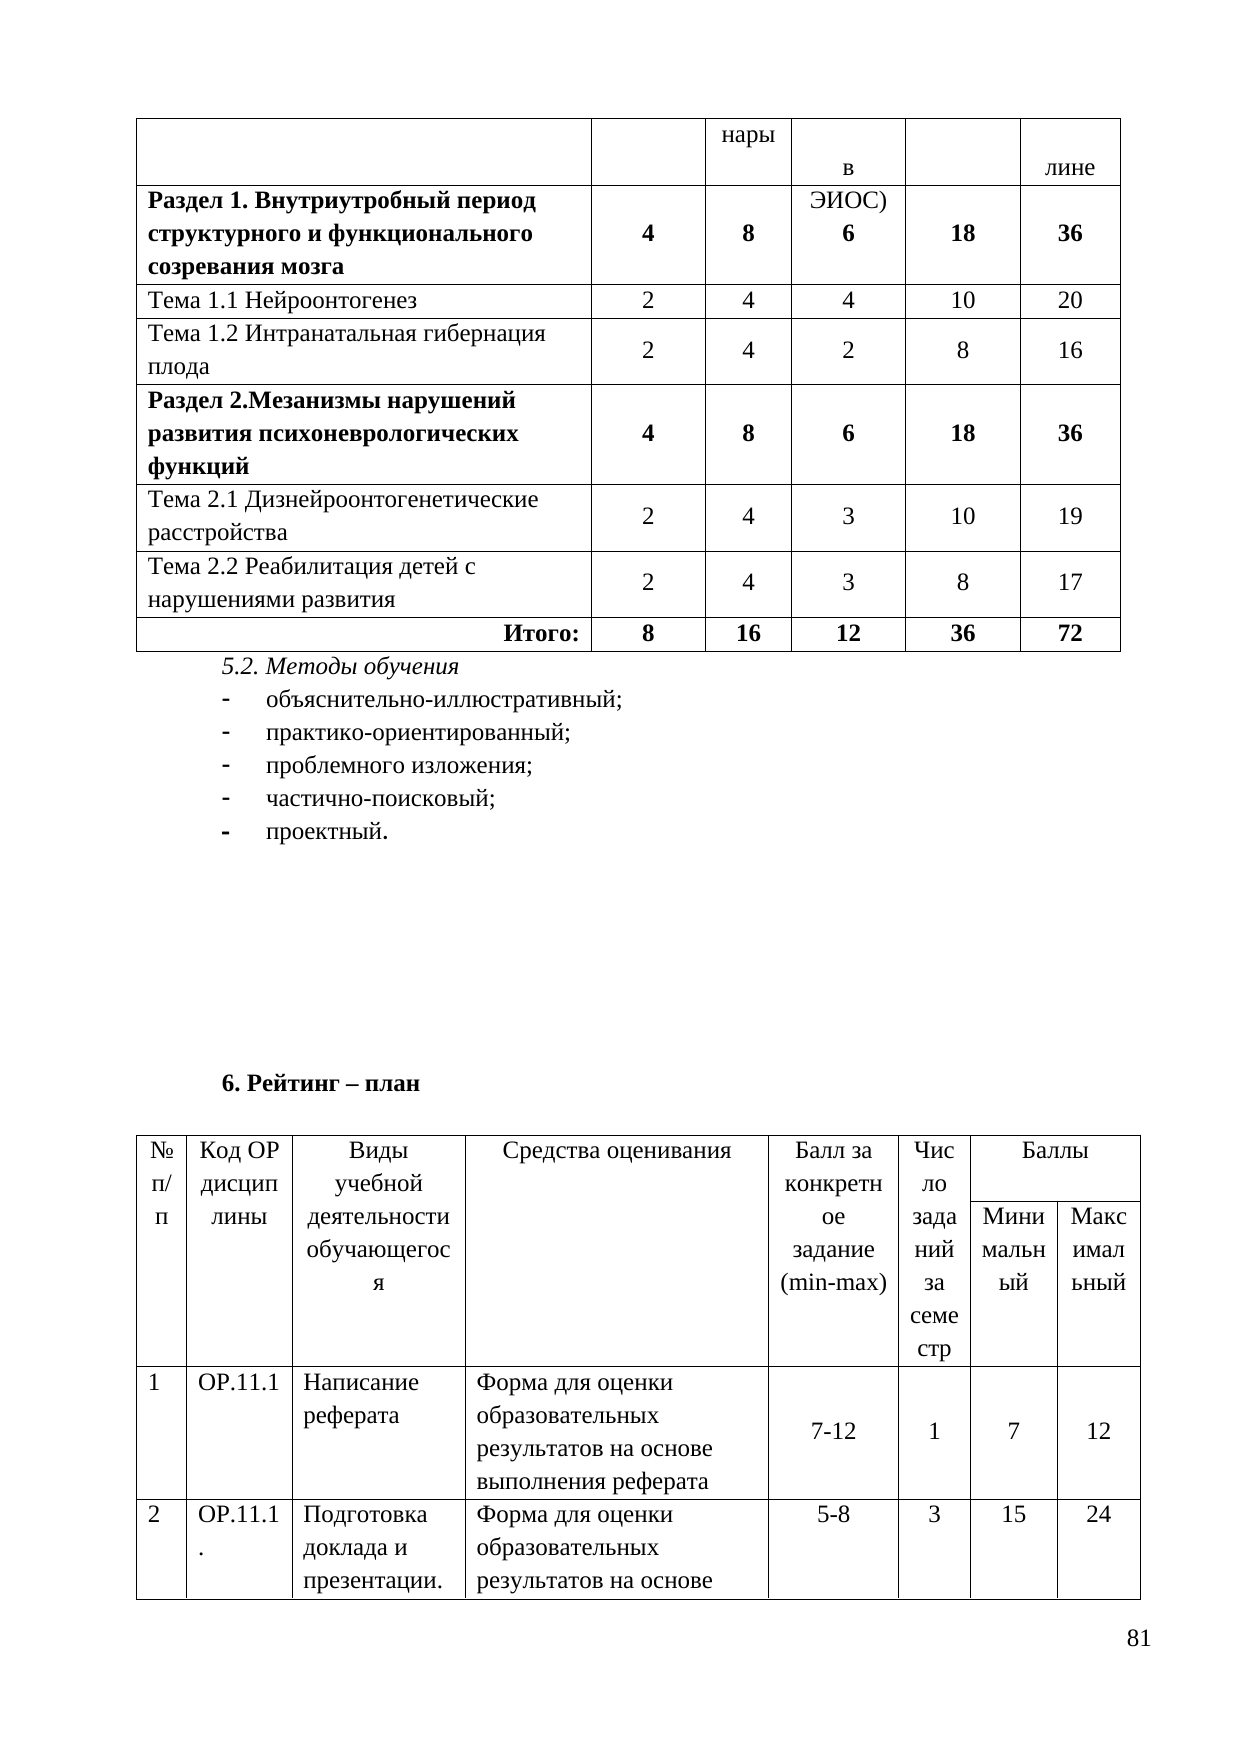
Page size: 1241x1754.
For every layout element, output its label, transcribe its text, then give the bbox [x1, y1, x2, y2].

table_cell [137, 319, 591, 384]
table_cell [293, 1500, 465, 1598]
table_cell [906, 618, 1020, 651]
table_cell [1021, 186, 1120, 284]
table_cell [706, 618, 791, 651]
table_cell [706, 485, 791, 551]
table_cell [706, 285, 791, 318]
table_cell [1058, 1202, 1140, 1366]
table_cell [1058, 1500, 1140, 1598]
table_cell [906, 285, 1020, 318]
list практико-ориентированный; [162, 717, 1152, 746]
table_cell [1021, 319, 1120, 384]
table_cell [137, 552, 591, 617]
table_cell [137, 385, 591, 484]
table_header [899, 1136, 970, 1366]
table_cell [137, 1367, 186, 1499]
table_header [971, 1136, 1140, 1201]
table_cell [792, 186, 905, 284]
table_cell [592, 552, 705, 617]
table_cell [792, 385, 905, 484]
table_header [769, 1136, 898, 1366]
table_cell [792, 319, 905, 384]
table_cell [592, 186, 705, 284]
text 5.2. Методы обучения [148, 651, 1152, 680]
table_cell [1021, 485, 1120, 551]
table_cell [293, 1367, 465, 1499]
text 6. Рейтинг – план [148, 1068, 1152, 1097]
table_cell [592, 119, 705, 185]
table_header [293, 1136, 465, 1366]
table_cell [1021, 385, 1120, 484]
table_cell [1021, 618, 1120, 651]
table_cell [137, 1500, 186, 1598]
list проектный. [162, 816, 1152, 845]
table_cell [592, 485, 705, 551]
list объяснительно-иллюстративный; [162, 684, 1152, 713]
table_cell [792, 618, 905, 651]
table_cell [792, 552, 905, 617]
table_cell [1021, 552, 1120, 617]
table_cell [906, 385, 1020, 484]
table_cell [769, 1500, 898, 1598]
list проблемного изложения; [162, 750, 1152, 779]
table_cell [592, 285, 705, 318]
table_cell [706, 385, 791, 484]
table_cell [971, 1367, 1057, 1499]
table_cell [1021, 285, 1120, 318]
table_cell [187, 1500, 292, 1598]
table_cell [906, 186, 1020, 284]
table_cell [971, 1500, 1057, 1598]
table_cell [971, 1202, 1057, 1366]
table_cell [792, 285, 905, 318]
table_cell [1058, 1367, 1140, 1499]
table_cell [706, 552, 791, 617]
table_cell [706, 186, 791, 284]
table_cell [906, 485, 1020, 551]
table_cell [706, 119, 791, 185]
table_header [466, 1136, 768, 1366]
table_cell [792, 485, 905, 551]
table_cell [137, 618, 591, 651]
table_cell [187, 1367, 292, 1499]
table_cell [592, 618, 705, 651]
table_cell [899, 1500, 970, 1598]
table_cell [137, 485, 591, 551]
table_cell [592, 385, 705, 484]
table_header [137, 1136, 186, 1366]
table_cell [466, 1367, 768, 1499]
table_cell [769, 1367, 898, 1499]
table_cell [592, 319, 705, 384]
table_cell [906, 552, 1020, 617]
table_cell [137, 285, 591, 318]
list частично-поисковый; [162, 783, 1152, 812]
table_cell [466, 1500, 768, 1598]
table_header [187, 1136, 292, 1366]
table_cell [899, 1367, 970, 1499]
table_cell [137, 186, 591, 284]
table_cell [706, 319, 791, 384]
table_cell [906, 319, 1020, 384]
